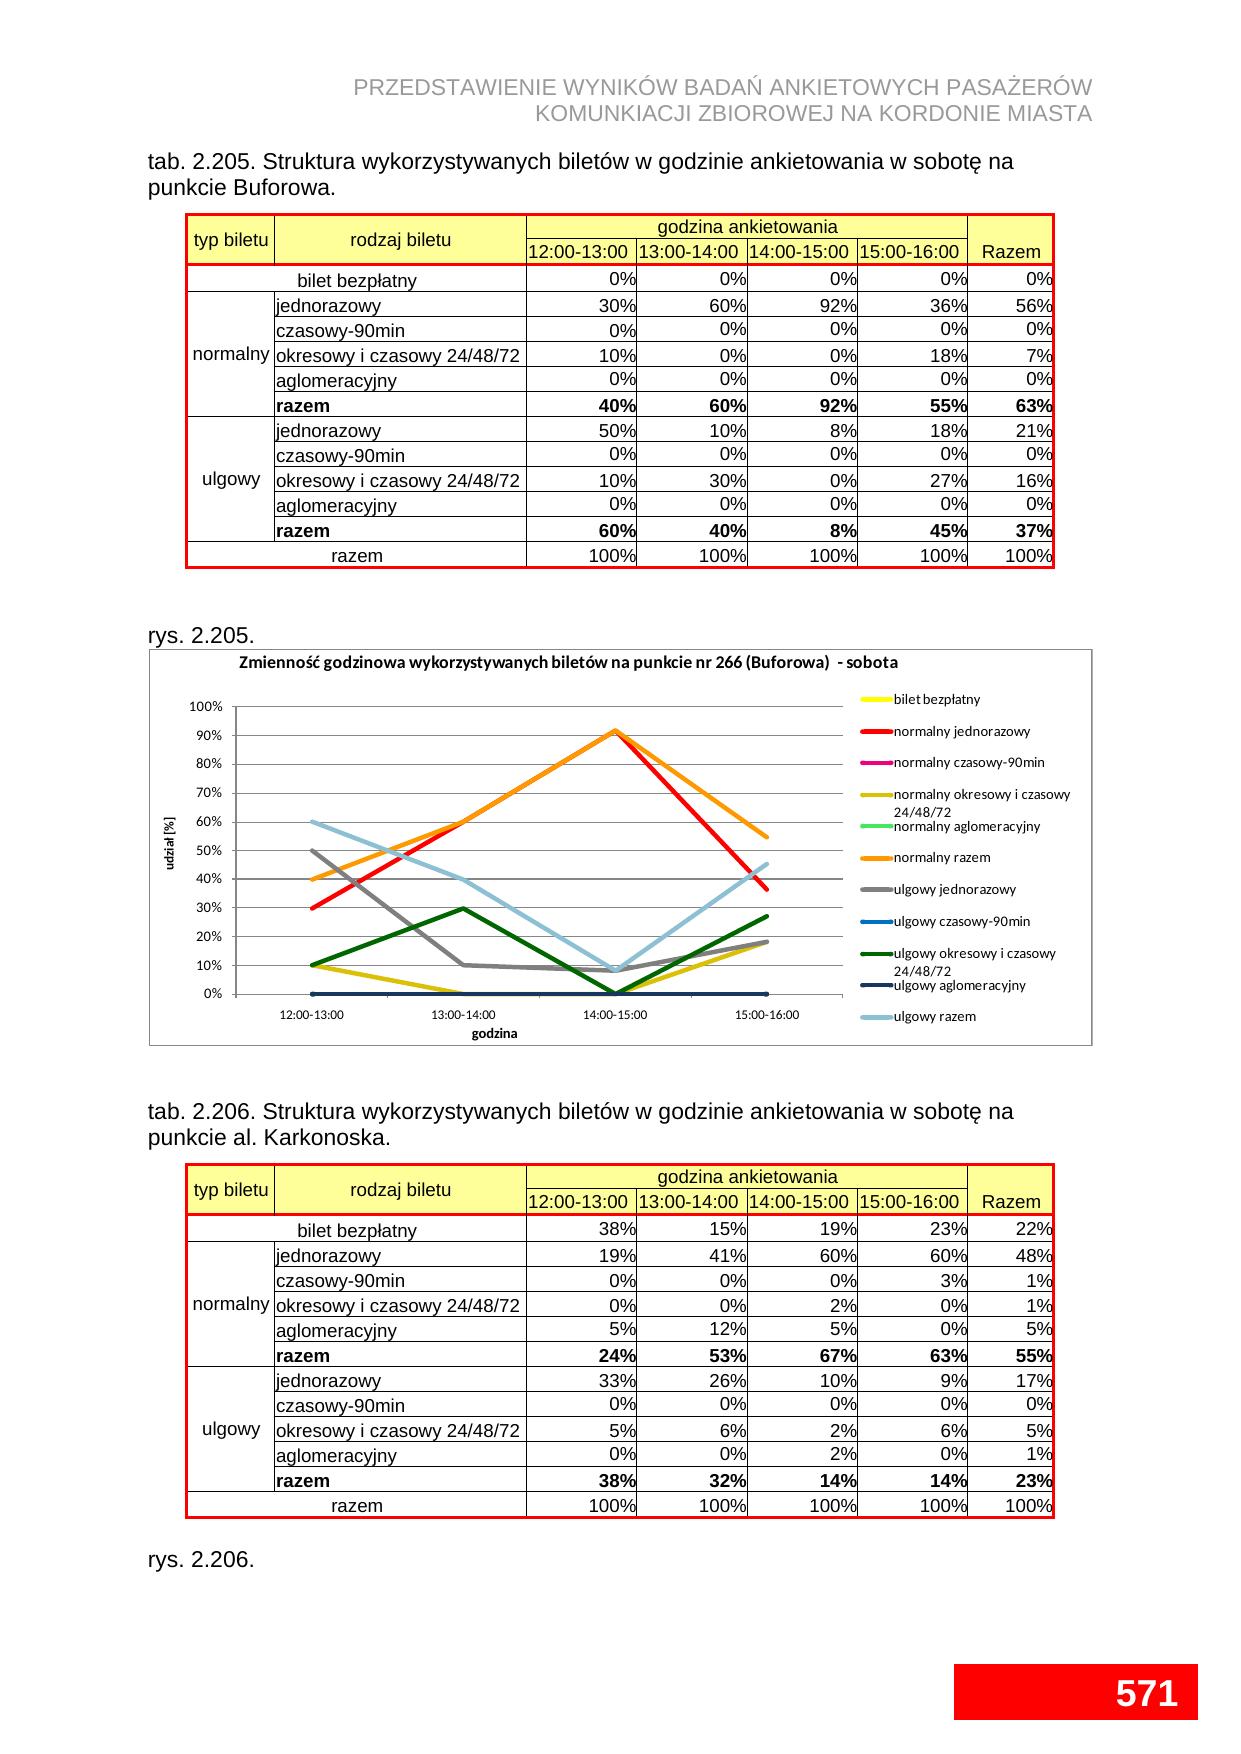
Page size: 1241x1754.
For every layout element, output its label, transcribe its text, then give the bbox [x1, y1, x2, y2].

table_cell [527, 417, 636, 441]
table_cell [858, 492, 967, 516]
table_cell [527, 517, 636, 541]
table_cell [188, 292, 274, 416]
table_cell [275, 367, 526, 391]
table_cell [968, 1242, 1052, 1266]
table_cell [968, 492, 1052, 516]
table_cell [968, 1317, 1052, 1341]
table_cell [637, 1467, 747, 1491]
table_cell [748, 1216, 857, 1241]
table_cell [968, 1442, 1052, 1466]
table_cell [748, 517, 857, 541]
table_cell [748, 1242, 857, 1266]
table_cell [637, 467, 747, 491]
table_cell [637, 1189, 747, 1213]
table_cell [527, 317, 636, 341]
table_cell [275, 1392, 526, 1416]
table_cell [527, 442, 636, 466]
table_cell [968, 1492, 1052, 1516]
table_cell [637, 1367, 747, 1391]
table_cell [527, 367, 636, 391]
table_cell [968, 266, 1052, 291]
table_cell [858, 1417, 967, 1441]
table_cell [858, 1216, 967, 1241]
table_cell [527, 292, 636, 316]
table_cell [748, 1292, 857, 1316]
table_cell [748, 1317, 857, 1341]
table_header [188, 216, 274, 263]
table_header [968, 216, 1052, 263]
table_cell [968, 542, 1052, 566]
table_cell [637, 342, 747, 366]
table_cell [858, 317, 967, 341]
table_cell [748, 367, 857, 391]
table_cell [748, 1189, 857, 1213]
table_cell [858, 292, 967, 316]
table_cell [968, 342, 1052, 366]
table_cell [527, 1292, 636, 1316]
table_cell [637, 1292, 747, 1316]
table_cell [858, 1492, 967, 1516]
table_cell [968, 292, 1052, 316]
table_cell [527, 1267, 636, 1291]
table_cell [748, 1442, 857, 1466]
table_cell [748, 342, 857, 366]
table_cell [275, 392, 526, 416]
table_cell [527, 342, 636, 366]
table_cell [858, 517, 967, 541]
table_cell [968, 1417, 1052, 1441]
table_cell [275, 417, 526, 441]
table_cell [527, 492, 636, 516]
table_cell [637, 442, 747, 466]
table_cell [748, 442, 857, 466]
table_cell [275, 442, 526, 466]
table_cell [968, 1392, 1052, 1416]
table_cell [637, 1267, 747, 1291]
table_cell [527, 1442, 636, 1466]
text tab. 2.205. Struktura wykorzystywanych biletów w godzinie ankietowania w sobotę na punkcie Buforowa. [148, 148, 1092, 200]
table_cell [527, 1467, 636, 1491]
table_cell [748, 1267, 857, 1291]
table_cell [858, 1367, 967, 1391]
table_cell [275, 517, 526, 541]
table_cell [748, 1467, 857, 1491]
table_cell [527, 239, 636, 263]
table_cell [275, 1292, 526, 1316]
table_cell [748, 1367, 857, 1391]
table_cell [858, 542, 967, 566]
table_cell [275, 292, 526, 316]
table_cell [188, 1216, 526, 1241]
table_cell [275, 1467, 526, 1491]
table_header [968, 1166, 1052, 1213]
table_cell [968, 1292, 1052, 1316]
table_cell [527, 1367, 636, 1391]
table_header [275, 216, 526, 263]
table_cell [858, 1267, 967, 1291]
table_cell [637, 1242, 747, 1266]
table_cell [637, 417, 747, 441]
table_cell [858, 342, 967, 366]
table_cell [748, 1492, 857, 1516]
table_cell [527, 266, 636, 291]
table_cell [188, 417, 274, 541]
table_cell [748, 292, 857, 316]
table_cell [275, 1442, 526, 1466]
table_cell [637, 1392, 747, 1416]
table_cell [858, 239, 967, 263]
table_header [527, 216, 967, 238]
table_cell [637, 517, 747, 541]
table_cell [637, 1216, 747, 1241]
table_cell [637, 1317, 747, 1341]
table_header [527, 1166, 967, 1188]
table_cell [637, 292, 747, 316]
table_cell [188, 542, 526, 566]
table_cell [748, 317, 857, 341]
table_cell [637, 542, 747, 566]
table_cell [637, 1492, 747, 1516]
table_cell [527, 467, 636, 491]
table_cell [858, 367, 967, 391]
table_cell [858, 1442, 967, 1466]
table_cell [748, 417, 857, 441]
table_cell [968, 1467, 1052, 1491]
text tab. 2.206. Struktura wykorzystywanych biletów w godzinie ankietowania w sobotę na punkcie al. Karkonoska. [148, 1098, 1092, 1150]
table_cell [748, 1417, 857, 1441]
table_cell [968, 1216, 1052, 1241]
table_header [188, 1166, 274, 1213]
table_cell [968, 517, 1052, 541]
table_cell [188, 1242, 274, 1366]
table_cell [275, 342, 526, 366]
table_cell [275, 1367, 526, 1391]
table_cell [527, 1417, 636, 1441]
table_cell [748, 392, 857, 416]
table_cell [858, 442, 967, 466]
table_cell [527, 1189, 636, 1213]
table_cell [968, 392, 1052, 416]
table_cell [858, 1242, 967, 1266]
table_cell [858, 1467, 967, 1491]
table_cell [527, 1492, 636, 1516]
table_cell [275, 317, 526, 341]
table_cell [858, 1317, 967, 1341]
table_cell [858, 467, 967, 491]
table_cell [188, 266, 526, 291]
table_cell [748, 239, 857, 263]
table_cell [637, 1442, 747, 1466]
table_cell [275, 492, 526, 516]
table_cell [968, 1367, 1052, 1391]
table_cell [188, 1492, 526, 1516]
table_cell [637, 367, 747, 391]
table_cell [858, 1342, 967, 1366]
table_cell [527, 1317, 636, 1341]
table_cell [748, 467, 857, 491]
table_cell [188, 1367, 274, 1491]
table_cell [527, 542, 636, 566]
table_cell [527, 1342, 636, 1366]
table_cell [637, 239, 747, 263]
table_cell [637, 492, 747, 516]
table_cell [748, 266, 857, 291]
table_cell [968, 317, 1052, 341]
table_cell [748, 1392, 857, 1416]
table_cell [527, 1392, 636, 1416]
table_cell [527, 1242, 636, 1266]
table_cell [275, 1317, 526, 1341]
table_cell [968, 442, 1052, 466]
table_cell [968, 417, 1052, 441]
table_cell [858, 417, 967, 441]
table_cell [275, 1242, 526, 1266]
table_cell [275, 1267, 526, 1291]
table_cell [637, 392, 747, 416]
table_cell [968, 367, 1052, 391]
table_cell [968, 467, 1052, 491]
text rys. 2.206. [148, 1546, 1092, 1572]
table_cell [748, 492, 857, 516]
text rys. 2.205. [148, 622, 1092, 648]
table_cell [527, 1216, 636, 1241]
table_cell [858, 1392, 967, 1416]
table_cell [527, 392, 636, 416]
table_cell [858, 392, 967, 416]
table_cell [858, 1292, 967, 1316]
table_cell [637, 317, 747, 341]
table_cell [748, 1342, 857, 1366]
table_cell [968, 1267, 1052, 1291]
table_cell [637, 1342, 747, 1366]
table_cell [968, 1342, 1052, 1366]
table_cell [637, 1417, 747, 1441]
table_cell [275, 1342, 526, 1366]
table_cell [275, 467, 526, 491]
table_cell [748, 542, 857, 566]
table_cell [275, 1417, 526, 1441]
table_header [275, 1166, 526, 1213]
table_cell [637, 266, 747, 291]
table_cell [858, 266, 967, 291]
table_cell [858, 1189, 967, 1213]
